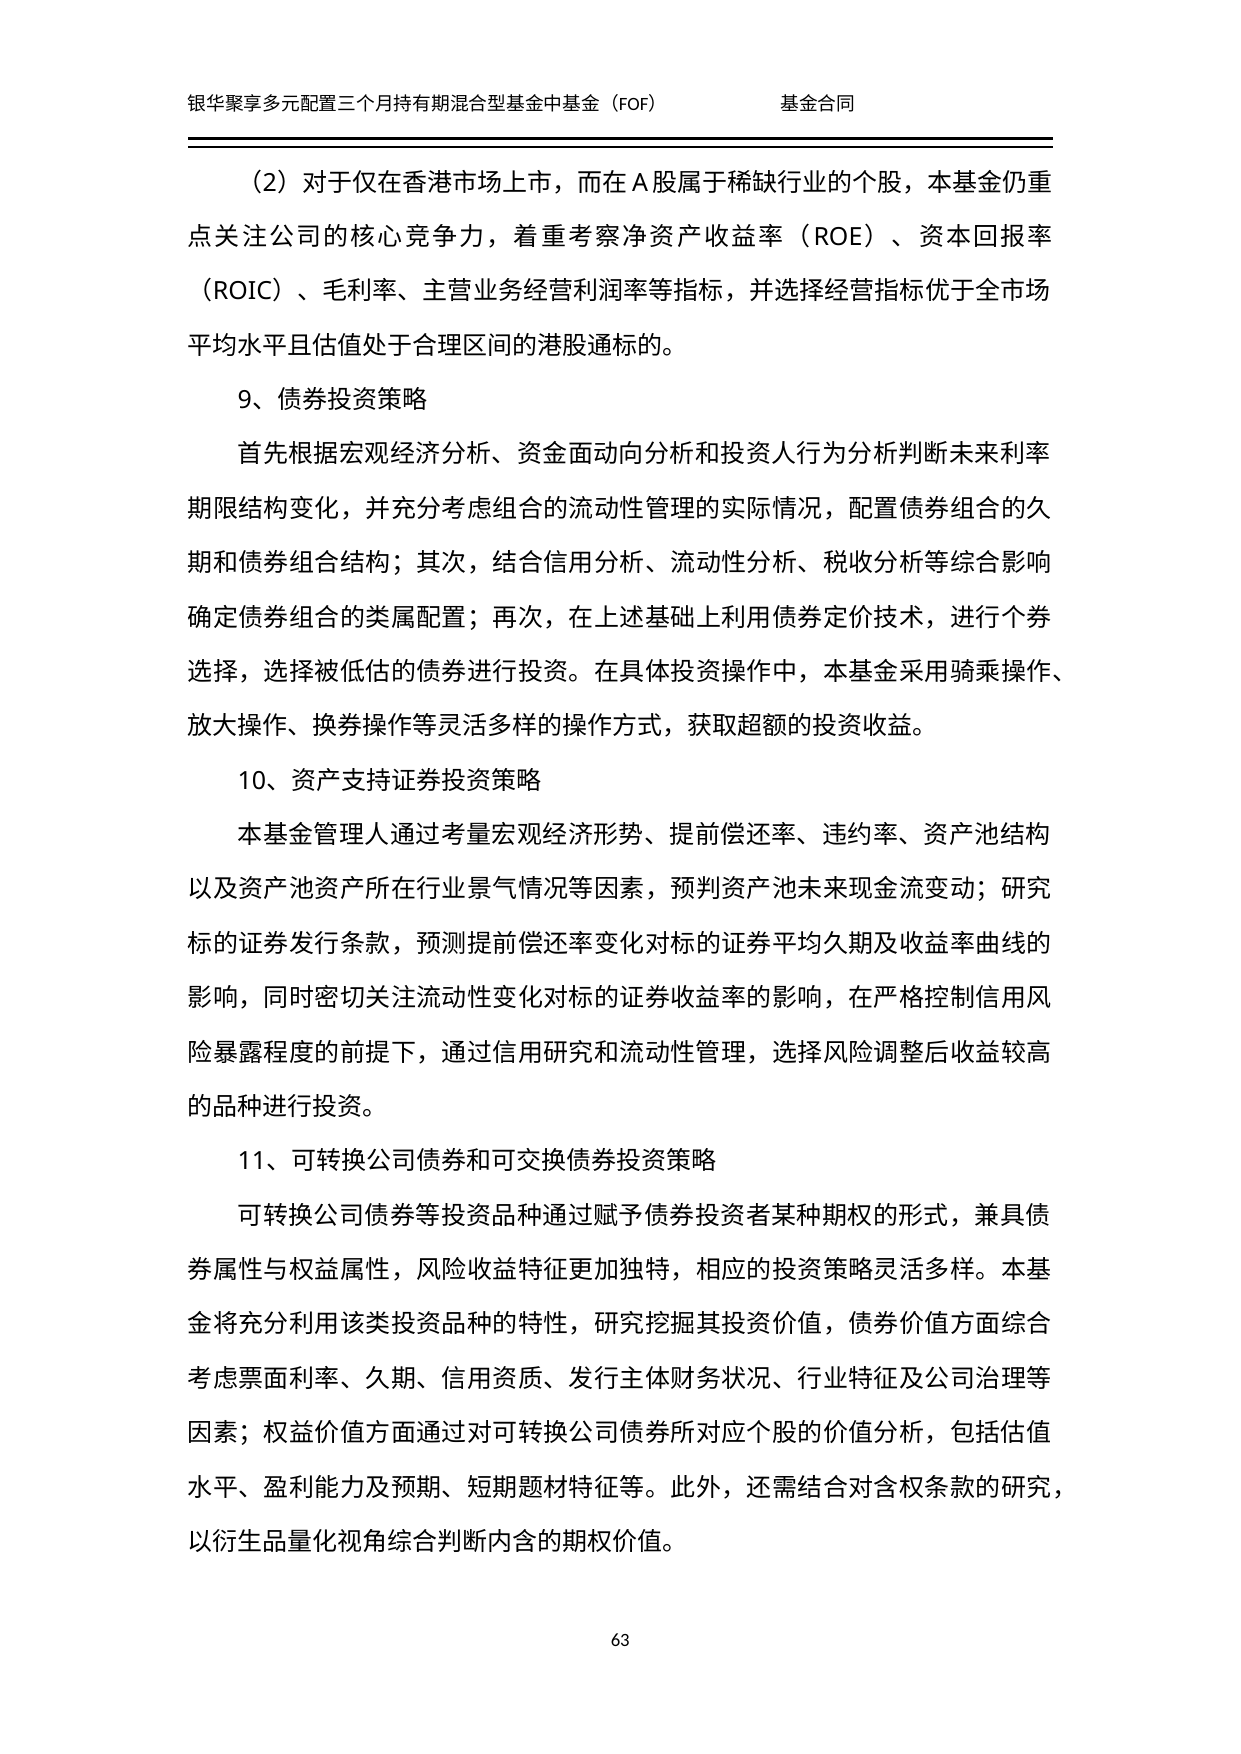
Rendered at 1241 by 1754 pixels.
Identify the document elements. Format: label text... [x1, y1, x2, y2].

text 本基金管理人通过考量宏观经济形势、提前偿还率、违约率、资产池结构以及资产池资产所在行业景气情况等因素，预判资产池未来现金流变动；研究标的证券发行条款，预测提前偿还率变化对标的证券平均久期及收益率曲线的影响，同时密切关注流动性变化对标的证券收益率的影响，在严格控制信用风险暴露程度的前提下，通过信用研究和流动性管理，选择风险调整后收益较高的品种进行投资。 [187, 814, 1053, 1123]
text 首先根据宏观经济分析、资金面动向分析和投资人行为分析判断未来利率期限结构变化，并充分考虑组合的流动性管理的实际情况，配置债券组合的久期和债券组合结构；其次，结合信用分析、流动性分析、税收分析等综合影响确定债券组合的类属配置；再次，在上述基础上利用债券定价技术，进行个券选择，选择被低估的债券进行投资。在具体投资操作中，本基金采用骑乘操作、放大操作、换券操作等灵活多样的操作方式，获取超额的投资收益。 [187, 434, 1053, 742]
text 10、资产支持证券投资策略 [187, 760, 1053, 796]
text （2）对于仅在香港市场上市，而在A股属于稀缺行业的个股，本基金仍重点关注公司的核心竞争力，着重考察净资产收益率（ROE）、资本回报率（ROIC）、毛利率、主营业务经营利润率等指标，并选择经营指标优于全市场平均水平且估值处于合理区间的港股通标的。 [187, 162, 1053, 361]
text 11、可转换公司债券和可交换债券投资策略 [187, 1141, 1053, 1177]
text 可转换公司债券等投资品种通过赋予债券投资者某种期权的形式，兼具债券属性与权益属性，风险收益特征更加独特，相应的投资策略灵活多样。本基金将充分利用该类投资品种的特性，研究挖掘其投资价值，债券价值方面综合考虑票面利率、久期、信用资质、发行主体财务状况、行业特征及公司治理等因素；权益价值方面通过对可转换公司债券所对应个股的价值分析，包括估值水平、盈利能力及预期、短期题材特征等。此外，还需结合对含权条款的研究，以衍生品量化视角综合判断内含的期权价值。 [187, 1195, 1053, 1558]
text 9、债券投资策略 [187, 379, 1053, 416]
